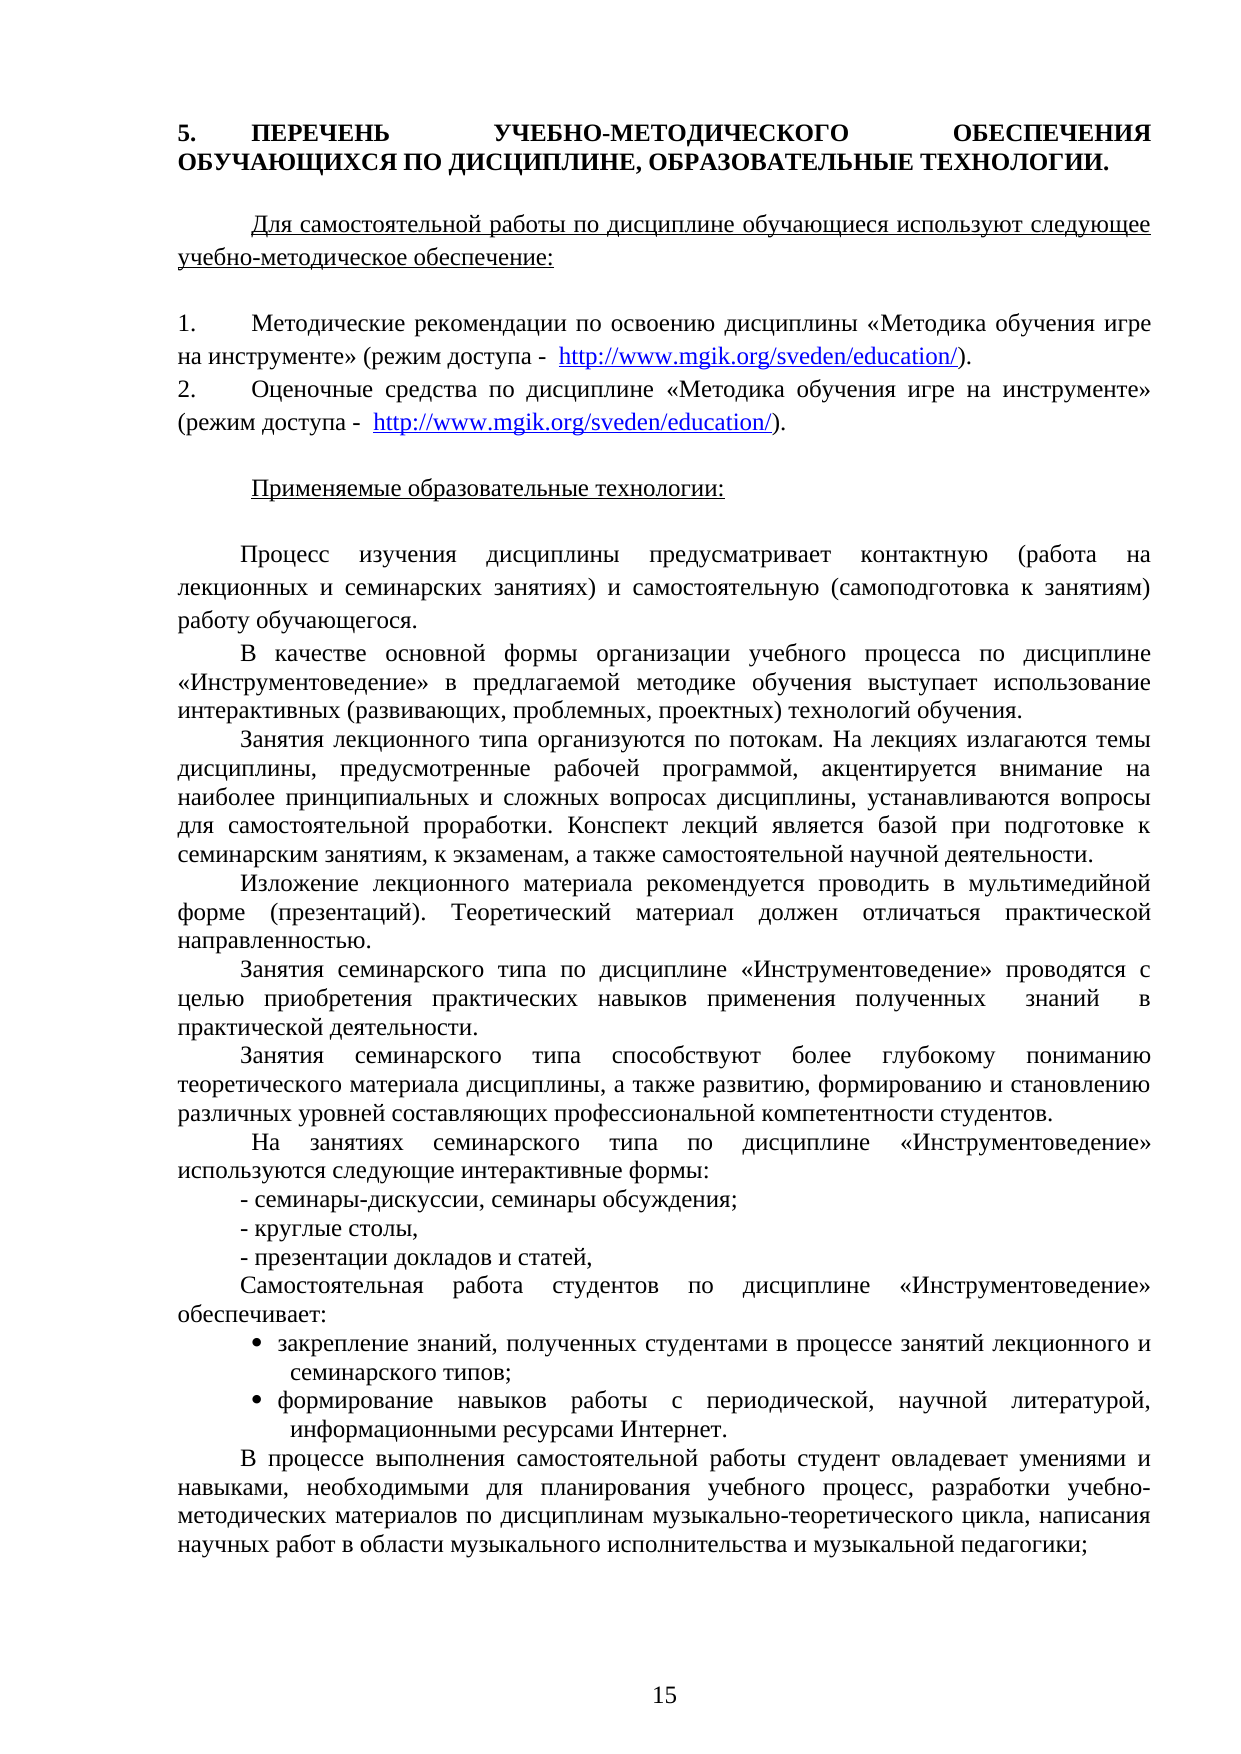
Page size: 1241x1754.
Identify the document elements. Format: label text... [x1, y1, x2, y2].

subtitle ПЕРЕЧЕНЬ УЧЕБНО-МЕТОДИЧЕСКОГО ОБЕСПЕЧЕНИЯ ОБУЧАЮЩИХСЯ ПО ДИСЦИПЛИНЕ, ОБРАЗОВАТЕЛЬНЫЕ ТЕХНОЛОГИИ. [177, 118, 1152, 176]
text Самостоятельная работа студентов по дисциплине «Инструментоведение» обеспечивает: [177, 1270, 1152, 1328]
list Оценочные средства по дисциплине «Методика обучения игре на инструменте» (режим доступа - http://www.mgik.org/sveden/education/). [177, 374, 1152, 436]
text Занятия семинарского типа способствуют более глубокому пониманию теоретического материала дисциплины, а также развитию, формированию и становлению различных уровней составляющих профессиональной компетентности студентов. [177, 1040, 1152, 1127]
text - круглые столы, [177, 1213, 1152, 1242]
text - презентации докладов и статей, [177, 1242, 1152, 1270]
list формирование навыков работы с периодической, научной литературой, информационными ресурсами Интернет. [252, 1385, 1152, 1443]
text Процесс изучения дисциплины предусматривает контактную (работа на лекционных и семинарских занятиях) и самостоятельную (самоподготовка к занятиям) работу обучающегося. [177, 539, 1152, 634]
text Для самостоятельной работы по дисциплине обучающиеся используют следующее учебно-методическое обеспечение: [177, 209, 1152, 270]
text Занятия семинарского типа по дисциплине «Инструментоведение» проводятся с целью приобретения практических навыков применения полученных знаний в практической деятельности. [177, 954, 1152, 1040]
list закрепление знаний, полученных студентами в процессе занятий лекционного и семинарского типов; [252, 1328, 1152, 1385]
list Методические рекомендации по освоению дисциплины «Методика обучения игре на инструменте» (режим доступа - http://www.mgik.org/sveden/education/). [177, 308, 1152, 369]
text В процессе выполнения самостоятельной работы студент овладевает умениями и навыками, необходимыми для планирования учебного процесс, разработки учебно-методических материалов по дисциплинам музыкально-теоретического цикла, написания научных работ в области музыкального исполнительства и музыкальной педагогики; [177, 1443, 1152, 1558]
text Занятия лекционного типа организуются по потокам. На лекциях излагаются темы дисциплины, предусмотренные рабочей программой, акцентируется внимание на наиболее принципиальных и сложных вопросах дисциплины, устанавливаются вопросы для самостоятельной проработки. Конспект лекций является базой при подготовке к семинарским занятиям, к экзаменам, а также самостоятельной научной деятельности. [177, 724, 1152, 868]
text - семинары-дискуссии, семинары обсуждения; [177, 1184, 1152, 1213]
text В качестве основной формы организации учебного процесса по дисциплине «Инструментоведение» в предлагаемой методике обучения выступает использование интерактивных (развивающих, проблемных, проектных) технологий обучения. [177, 638, 1152, 724]
text На занятиях семинарского типа по дисциплине «Инструментоведение» используются следующие интерактивные формы: [177, 1127, 1152, 1184]
text Изложение лекционного материала рекомендуется проводить в мультимедийной форме (презентаций). Теоретический материал должен отличаться практической направленностью. [177, 868, 1152, 954]
text Применяемые образовательные технологии: [177, 473, 1152, 502]
